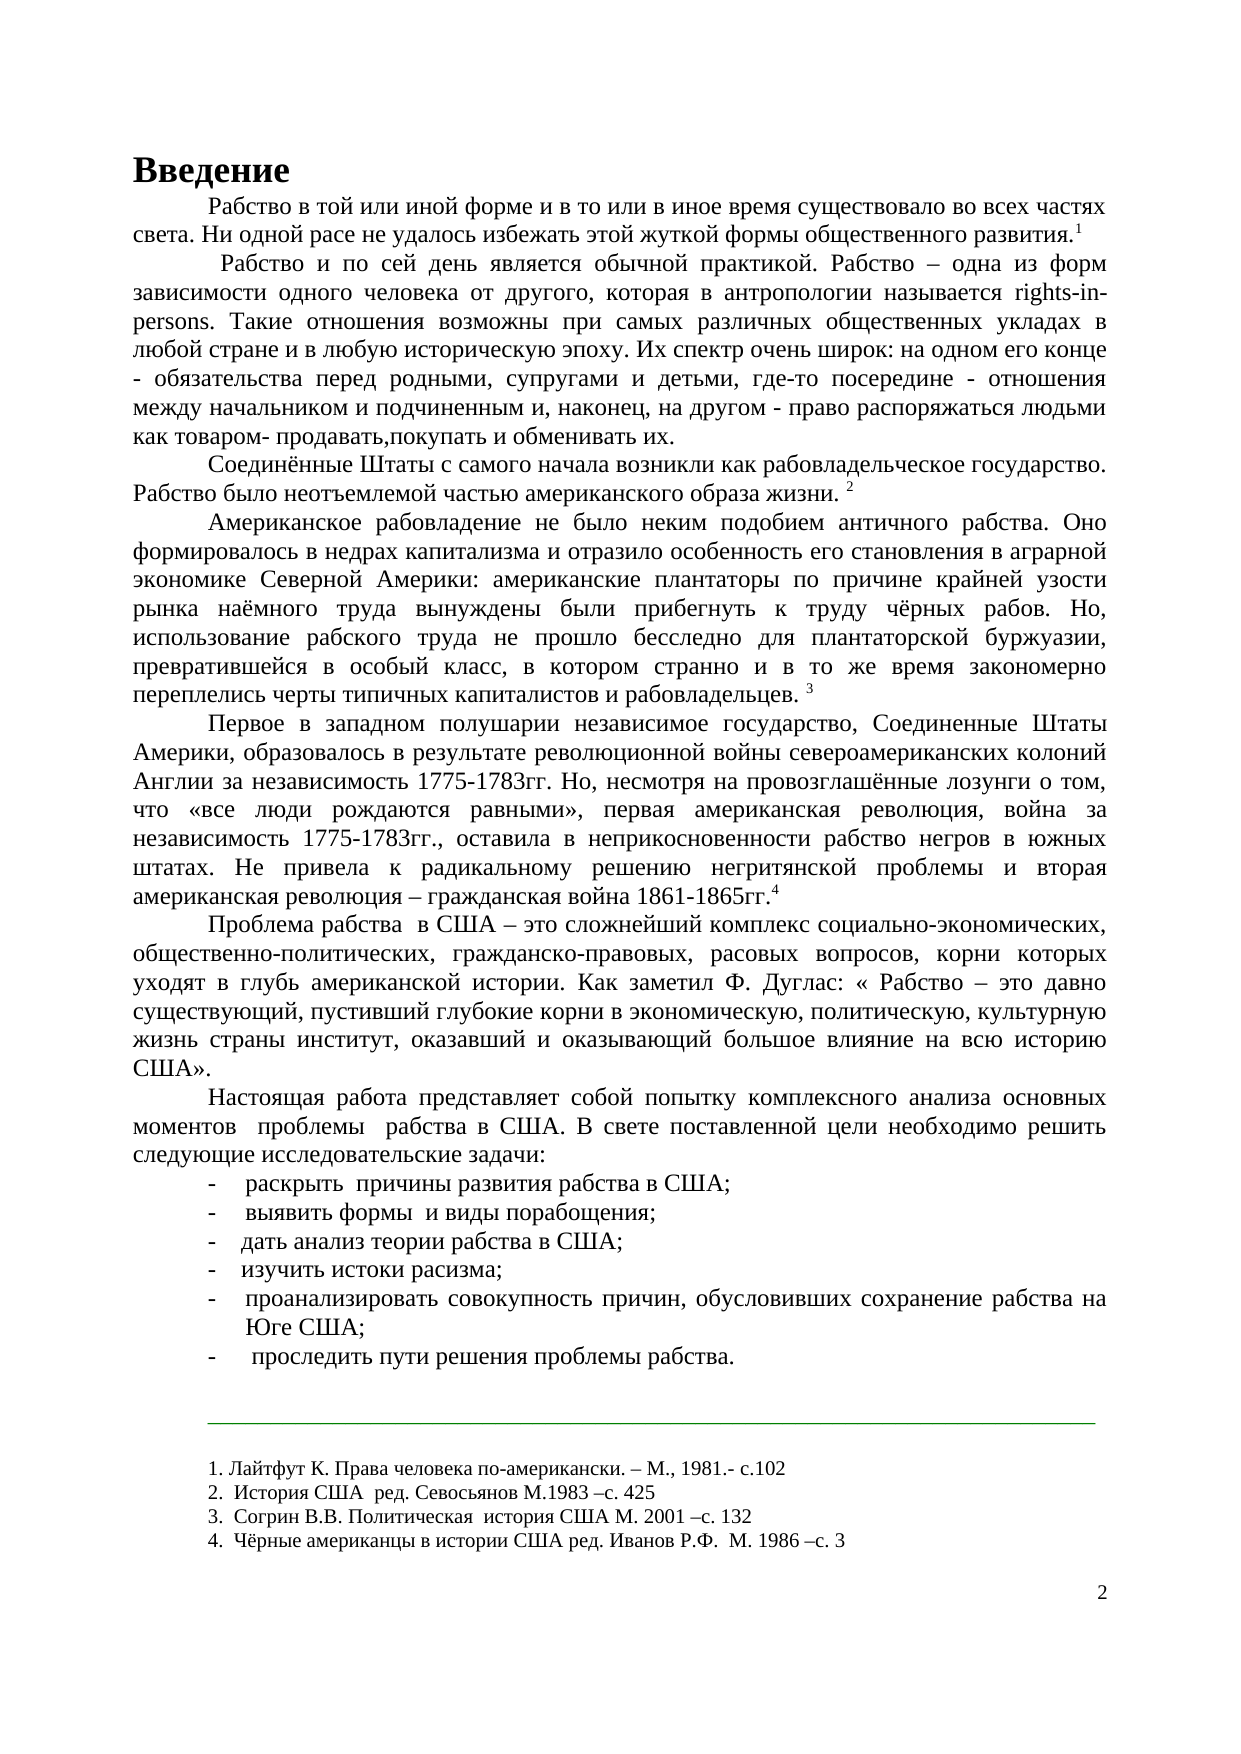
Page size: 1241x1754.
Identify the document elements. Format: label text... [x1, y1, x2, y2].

subtitle Введение [133, 148, 1108, 191]
text Американское рабовладение не было неким подобием античного рабства. Оно формировалось в недрах капитализма и отразило особенность его становления в аграрной экономике Северной Америки: американские плантаторы по причине крайней узости рынка наёмного труда вынуждены были прибегнуть к труду чёрных рабов. Но, использование рабского труда не прошло бесследно для плантаторской буржуазии, превратившейся в особый класс, в котором странно и в то же время закономерно переплелись черты типичных капиталистов и рабовладельцев. 3 [133, 507, 1108, 708]
text 3. Согрин В.В. Политическая история США М. 2001 –с. 132 [133, 1504, 1108, 1528]
text - изучить истоки расизма; [133, 1254, 1108, 1283]
list проанализировать совокупность причин, обусловивших сохранение рабства на Юге США; [208, 1283, 1108, 1341]
list выявить формы и виды порабощения; [208, 1197, 1108, 1226]
text Рабство в той или иной форме и в то или в иное время существовало во всех частях света. Ни одной расе не удалось избежать этой жуткой формы общественного развития.1 [133, 191, 1108, 248]
list проследить пути решения проблемы рабства. [208, 1341, 1108, 1369]
text 2. История США ред. Севосьянов М.1983 –с. 425 [133, 1480, 1108, 1504]
text Настоящая работа представляет собой попытку комплексного анализа основных моментов проблемы рабства в США. В свете поставленной цели необходимо решить следующие исследовательские задачи: [133, 1082, 1108, 1168]
text - дать анализ теории рабства в США; [133, 1226, 1108, 1254]
list раскрыть причины развития рабства в США; [208, 1168, 1108, 1197]
text Первое в западном полушарии независимое государство, Соединенные Штаты Америки, образовалось в результате революционной войны североамериканских колоний Англии за независимость 1775-1783гг. Но, несмотря на провозглашённые лозунги о том, что «все люди рождаются равными», первая американская революция, война за независимость 1775-1783гг., оставила в неприкосновенности рабство негров в южных штатах. Не привела к радикальному решению негритянской проблемы и вторая американская революция – гражданская война 1861-1865гг.4 [133, 708, 1108, 909]
text Проблема рабства в США – это сложнейший комплекс социально-экономических, общественно-политических, гражданско-правовых, расовых вопросов, корни которых уходят в глубь американской истории. Как заметил Ф. Дуглас: « Рабство – это давно существующий, пустивший глубокие корни в экономическую, политическую, культурную жизнь страны институт, оказавший и оказывающий большое влияние на всю историю США». [133, 909, 1108, 1082]
text Рабство и по сей день является обычной практикой. Рабство – одна из форм зависимости одного человека от другого, которая в антропологии называется rights-in-persons. Такие отношения возможны при самых различных общественных укладах в любой стране и в любую историческую эпоху. Их спектр очень широк: на одном его конце - обязательства перед родными, супругами и детьми, где-то посередине - отношения между начальником и подчиненным и, наконец, на другом - право распоряжаться людьми как товаром- продавать,покупать и обменивать их. [133, 248, 1108, 449]
text Соединённые Штаты с самого начала возникли как рабовладельческое государство. Рабство было неотъемлемой частью американского образа жизни. 2 [133, 449, 1108, 507]
text 4. Чёрные американцы в истории США ред. Иванов Р.Ф. М. 1986 –с. 3 [133, 1528, 1108, 1552]
text _______________________________________________________________________ [133, 1398, 1108, 1427]
text 1. Лайтфут К. Права человека по-американски. – М., 1981.- с.102 [133, 1456, 1108, 1480]
